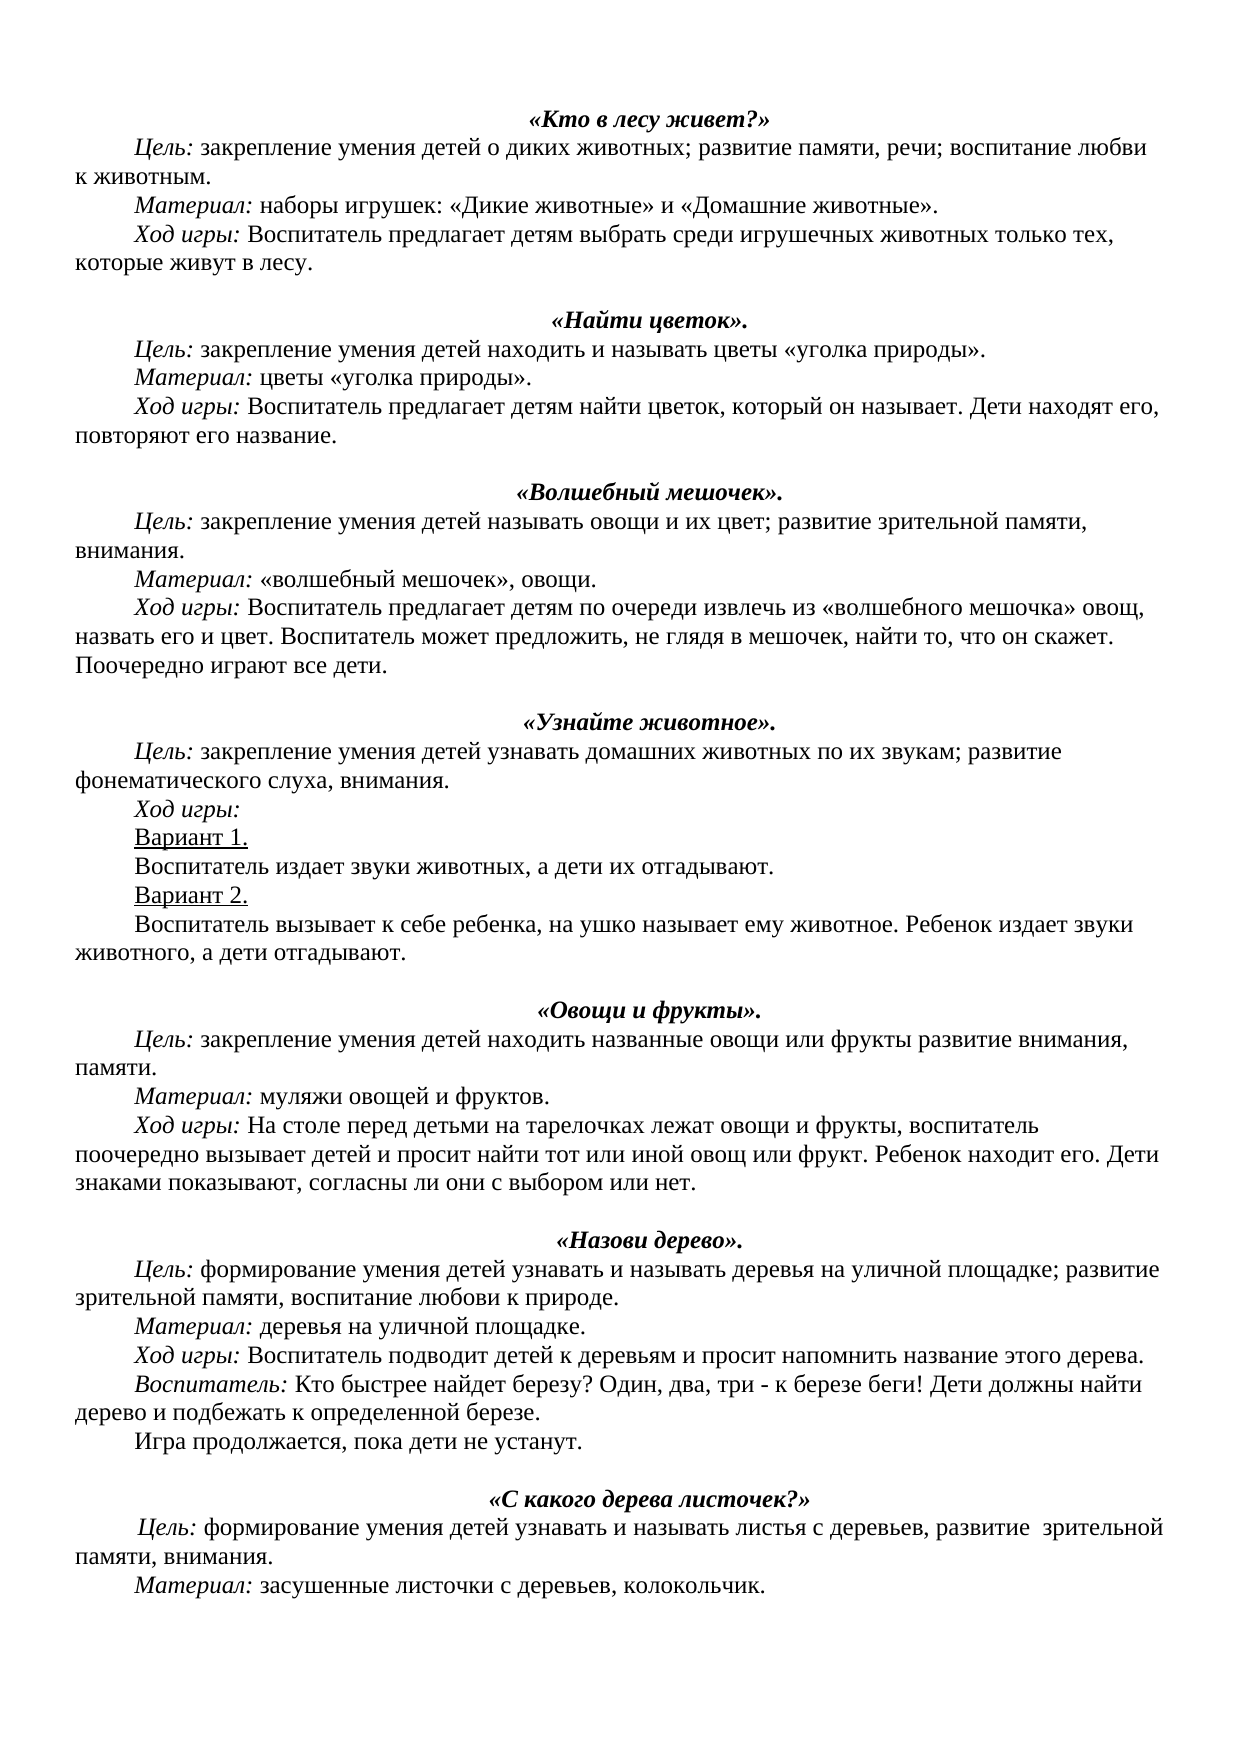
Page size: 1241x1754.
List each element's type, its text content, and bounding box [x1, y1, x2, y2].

text Цель: закрепление умения детей о диких животных; развитие памяти, речи; воспитание любви к животным. [75, 132, 1165, 190]
text Вариант 2. [75, 880, 1165, 909]
text Материал: «волшебный мешочек», овощи. [75, 564, 1165, 592]
text Воспитатель: Кто быстрее найдет березу? Один, два, три - к березе беги! Дети должны найти дерево и подбежать к определенной березе. [75, 1369, 1165, 1426]
text Ход игры: Воспитатель подводит детей к деревьям и просит напомнить название этого дерева. [75, 1340, 1165, 1369]
text Цель: закрепление умения детей находить и называть цветы «уголка природы». [75, 334, 1165, 362]
text «Овощи и фрукты». [75, 995, 1165, 1024]
text Воспитатель издает звуки животных, а дети их отгадывают. [75, 851, 1165, 880]
text «Назови дерево». [75, 1225, 1165, 1254]
text Материал: муляжи овощей и фруктов. [75, 1081, 1165, 1110]
text Ход игры: [75, 794, 1165, 822]
text Ход игры: Воспитатель предлагает детям по очереди извлечь из «волшебного мешочка» овощ, назвать его и цвет. Воспитатель может предложить, не глядя в мешочек, найти то, что он скажет. Поочередно играют все дети. [75, 592, 1165, 679]
text Цель: закрепление умения детей узнавать домашних животных по их звукам; развитие фонематического слуха, внимания. [75, 736, 1165, 794]
text Ход игры: Воспитатель предлагает детям выбрать среди игрушечных животных только тех, которые живут в лесу. [75, 219, 1165, 276]
text Ход игры: На столе перед детьми на тарелочках лежат овощи и фрукты, воспитатель поочередно вызывает детей и просит найти тот или иной овощ или фрукт. Ребенок находит его. Дети знаками показывают, согласны ли они с выбором или нет. [75, 1110, 1165, 1196]
text «Волшебный мешочек». [75, 477, 1165, 506]
text Игра продолжается, пока дети не устанут. [75, 1426, 1165, 1455]
text Воспитатель вызывает к себе ребенка, на ушко называет ему животное. Ребенок издает звуки животного, а дети отгадывают. [75, 909, 1165, 966]
text Материал: засушенные листочки с деревьев, колокольчик. [75, 1570, 1165, 1599]
text «Кто в лесу живет?» [75, 104, 1165, 132]
text Цель: закрепление умения детей называть овощи и их цвет; развитие зрительной памяти, внимания. [75, 506, 1165, 564]
text Цель: закрепление умения детей находить названные овощи или фрукты развитие внимания, памяти. [75, 1024, 1165, 1081]
text Материал: наборы игрушек: «Дикие животные» и «Домашние животные». [75, 190, 1165, 219]
text Цель: формирование умения детей узнавать и называть деревья на уличной площадке; развитие зрительной памяти, воспитание любови к природе. [75, 1254, 1165, 1311]
text «С какого дерева листочек?» [75, 1484, 1165, 1512]
text Ход игры: Воспитатель предлагает детям найти цветок, который он называет. Дети находят его, повторяют его название. [75, 391, 1165, 449]
text Материал: цветы «уголка природы». [75, 362, 1165, 391]
text «Узнайте животное». [75, 707, 1165, 736]
text Материал: деревья на уличной площадке. [75, 1311, 1165, 1340]
text Цель: формирование умения детей узнавать и называть листья с деревьев, развитие зрительной памяти, внимания. [75, 1512, 1165, 1570]
text «Найти цветок». [75, 305, 1165, 334]
text Вариант 1. [75, 822, 1165, 851]
